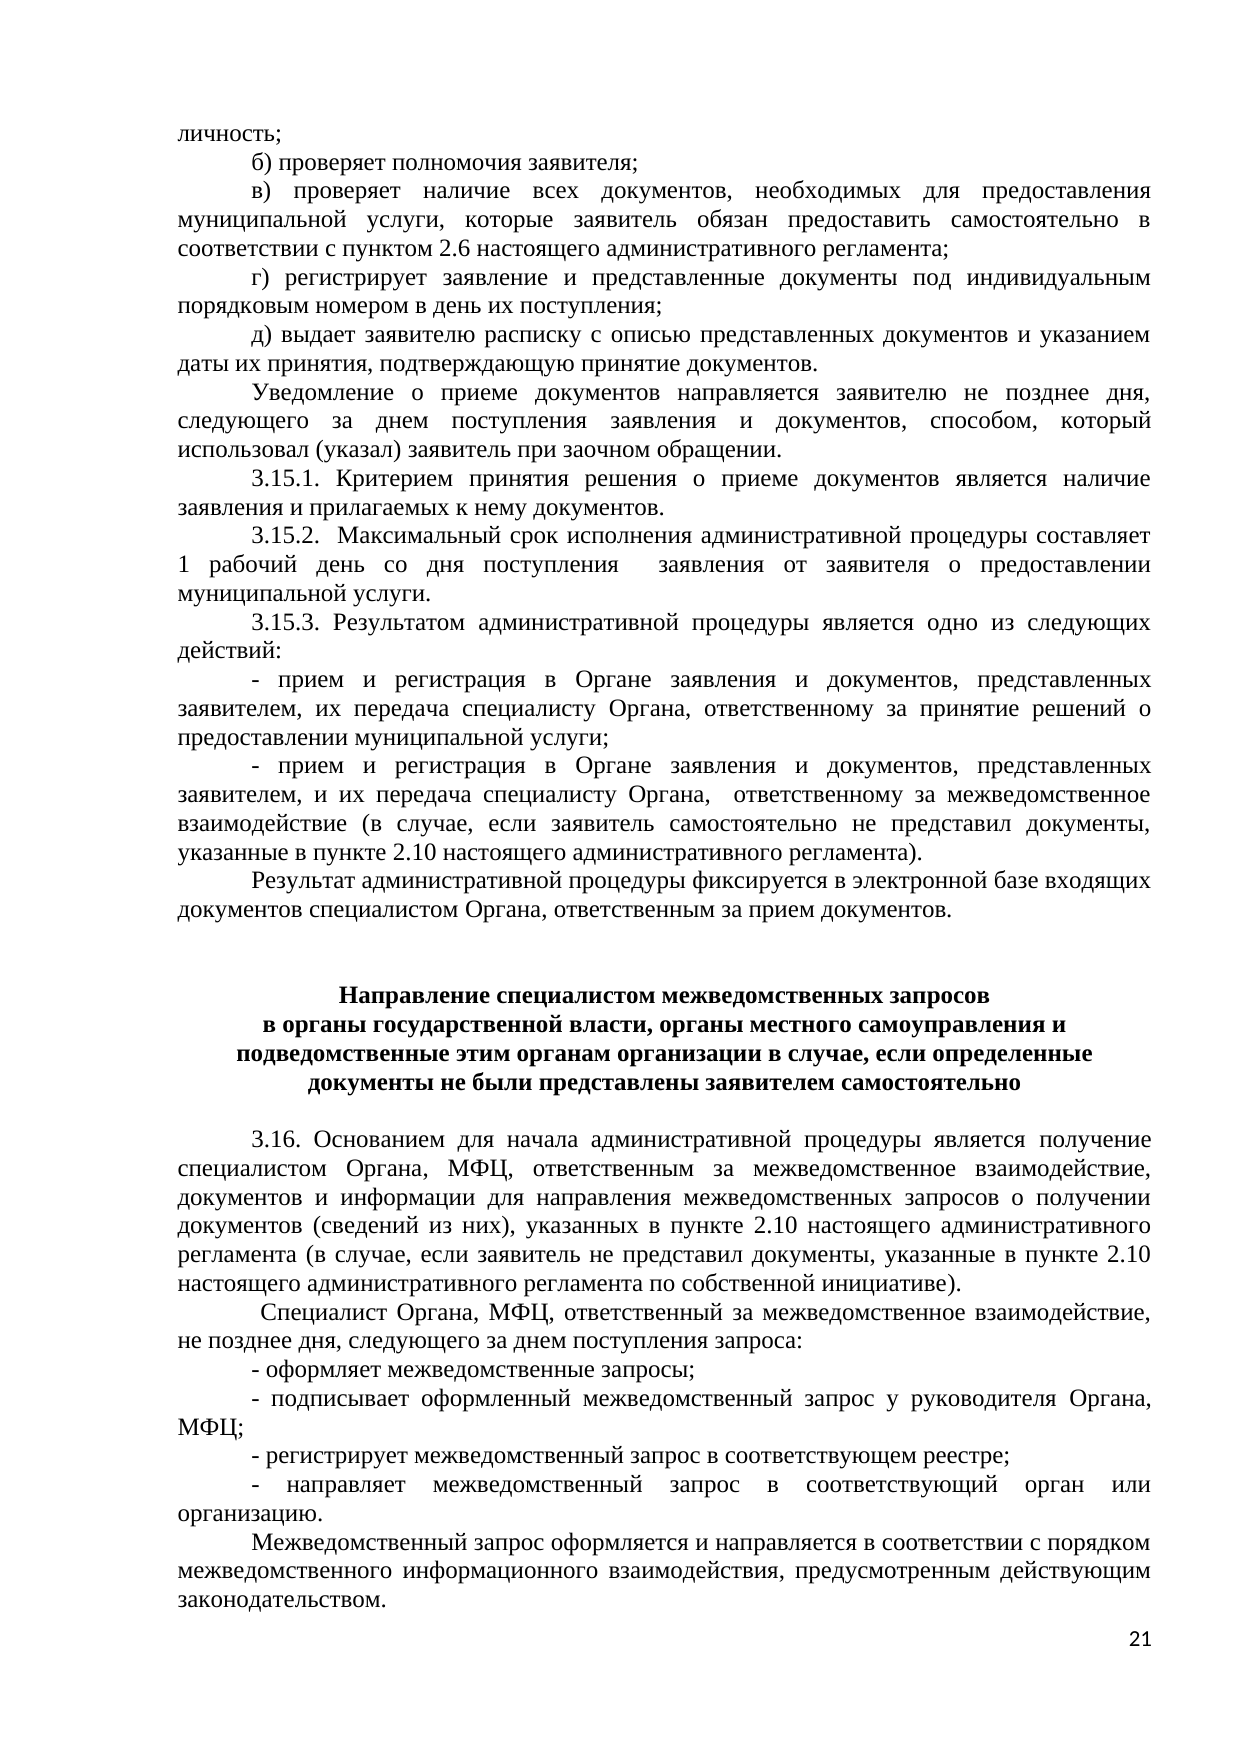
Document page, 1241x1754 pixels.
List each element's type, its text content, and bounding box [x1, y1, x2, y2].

text - направляет межведомственный запрос в соответствующий орган или организацию. [177, 1469, 1152, 1527]
text - подписывает оформленный межведомственный запрос у руководителя Органа, МФЦ; [177, 1383, 1152, 1441]
text Специалист Органа, МФЦ, ответственный за межведомственное взаимодействие, не позднее дня, следующего за днем поступления запроса: [177, 1297, 1152, 1354]
text - прием и регистрация в Органе заявления и документов, представленных заявителем, их передача специалисту Органа, ответственному за принятие решений о предоставлении муниципальной услуги; [177, 664, 1152, 751]
text Результат административной процедуры фиксируется в электронной базе входящих документов специалистом Органа, ответственным за прием документов. [177, 866, 1152, 923]
text 3.15.1. Критерием принятия решения о приеме документов является наличие заявления и прилагаемых к нему документов. [177, 463, 1152, 521]
text 3.15.3. Результатом административной процедуры является одно из следующих действий: [177, 607, 1152, 664]
text в) проверяет наличие всех документов, необходимых для предоставления муниципальной услуги, которые заявитель обязан предоставить самостоятельно в соответствии с пунктом 2.6 настоящего административного регламента; [177, 176, 1152, 262]
text Уведомление о приеме документов направляется заявителю не позднее дня, следующего за днем поступления заявления и документов, способом, который использовал (указал) заявитель при заочном обращении. [177, 377, 1152, 463]
text Межведомственный запрос оформляется и направляется в соответствии с порядком межведомственного информационного взаимодействия, предусмотренным действующим законодательством. [177, 1527, 1152, 1613]
text - регистрирует межведомственный запрос в соответствующем реестре; [177, 1441, 1152, 1469]
text - оформляет межведомственные запросы; [177, 1354, 1152, 1383]
text 3.16. Основанием для начала административной процедуры является получение специалистом Органа, МФЦ, ответственным за межведомственное взаимодействие, документов и информации для направления межведомственных запросов о получении документов (сведений из них), указанных в пункте 2.10 настоящего административного регламента (в случае, если заявитель не представил документы, указанные в пункте 2.10 настоящего административного регламента по собственной инициативе). [177, 1124, 1152, 1297]
text - прием и регистрация в Органе заявления и документов, представленных заявителем, и их передача специалисту Органа, ответственному за межведомственное взаимодействие (в случае, если заявитель самостоятельно не представил документы, указанные в пункте 2.10 настоящего административного регламента). [177, 751, 1152, 866]
text Направление специалистом межведомственных запросов [177, 981, 1152, 1009]
text г) регистрирует заявление и представленные документы под индивидуальным порядковым номером в день их поступления; [177, 262, 1152, 319]
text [177, 118, 1152, 147]
text б) проверяет полномочия заявителя; [177, 147, 1152, 176]
text в органы государственной власти, органы местного самоуправления и подведомственные этим органам организации в случае, если определенные документы не были представлены заявителем самостоятельно [177, 1009, 1152, 1096]
text д) выдает заявителю расписку с описью представленных документов и указанием даты их принятия, подтверждающую принятие документов. [177, 319, 1152, 377]
text 3.15.2. Максимальный срок исполнения административной процедуры составляет 1 рабочий день со дня поступления заявления от заявителя о предоставлении муниципальной услуги. [177, 521, 1152, 607]
